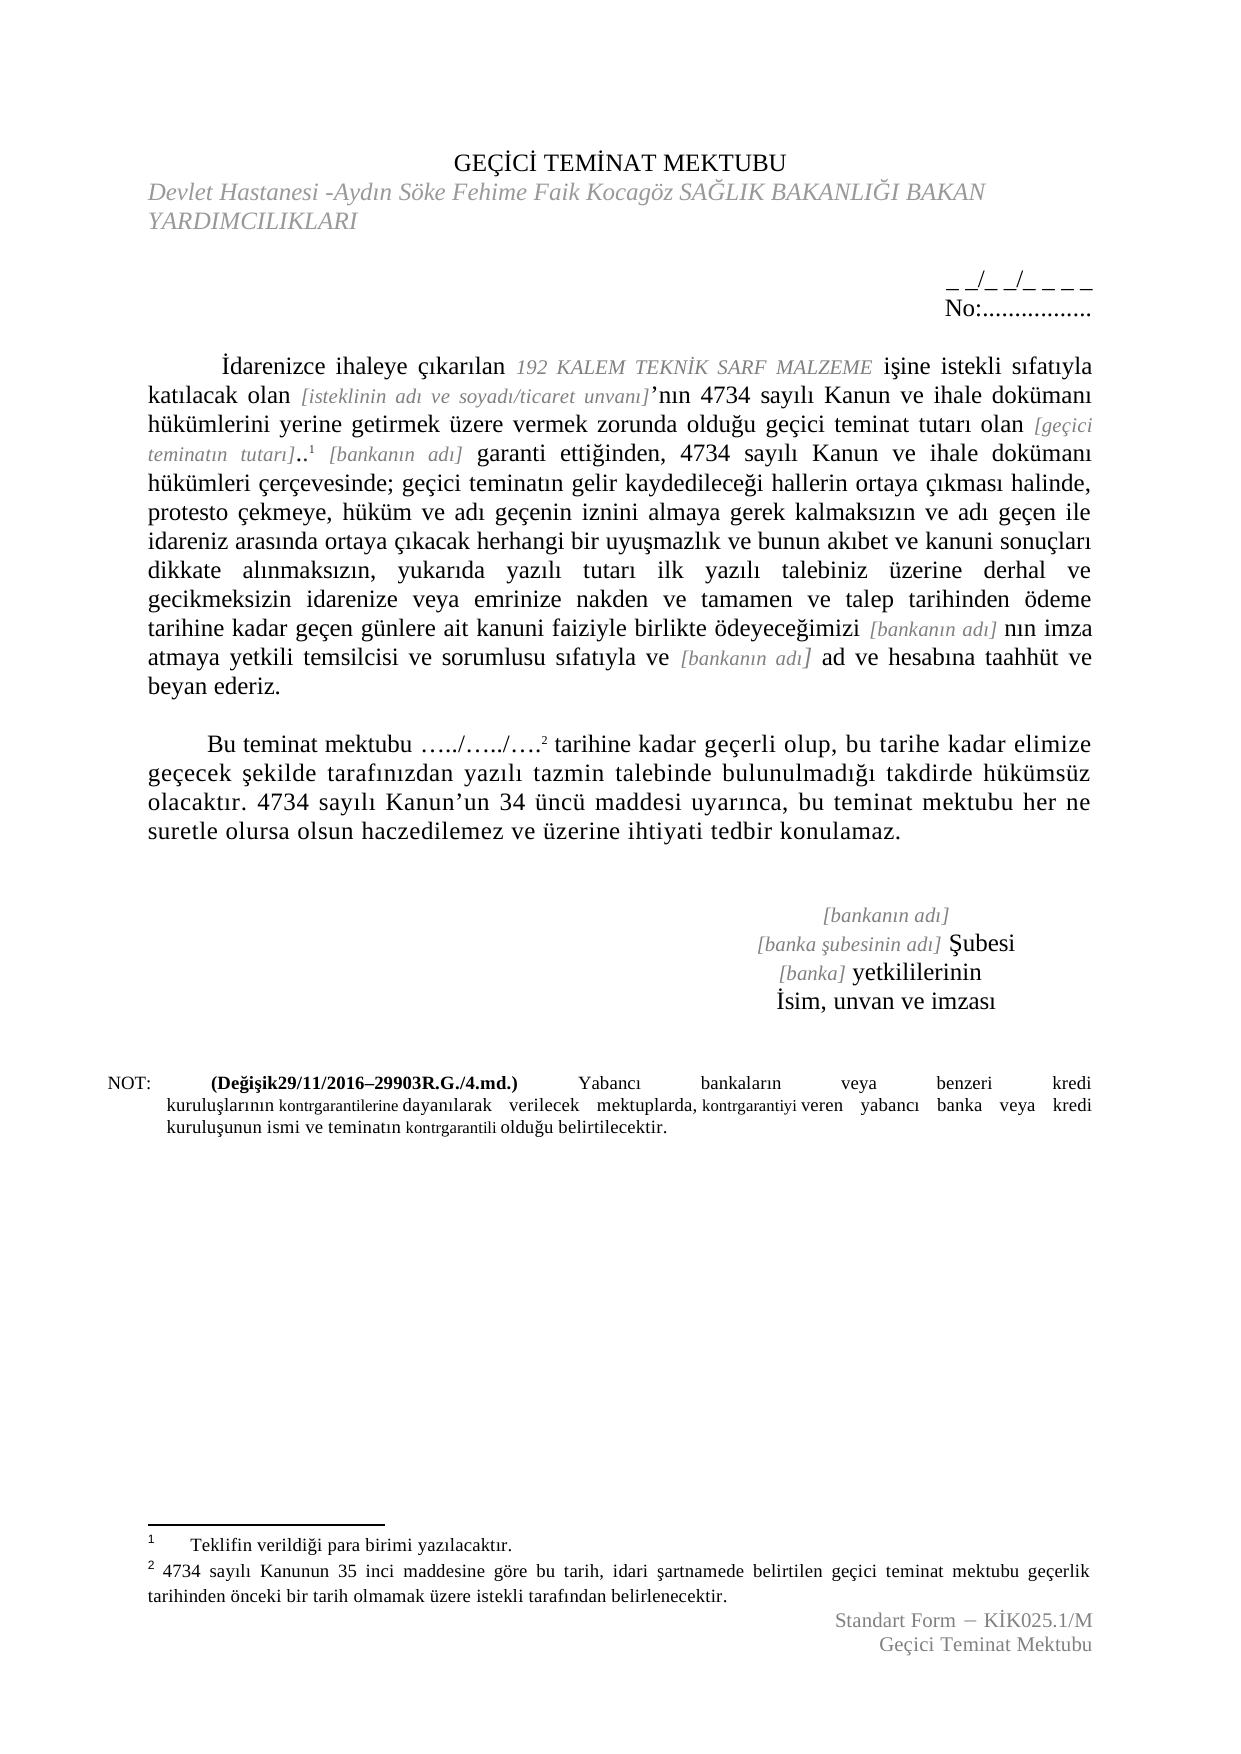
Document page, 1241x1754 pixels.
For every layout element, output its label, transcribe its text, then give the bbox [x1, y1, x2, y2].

text İsim, unvan ve imzası [679, 986, 1092, 1014]
text [banka şubesinin adı] Şubesi [679, 927, 1092, 956]
text NOT: (Değişik29/11/2016–29903R.G./4.md.) Yabancı bankaların veya benzeri kredi kuruluşlarının kontrgarantilerine dayanılarak verilecek mektuplarda, kontrgarantiyi veren yabancı banka veya kredi kuruluşunun ismi ve teminatın kontrgarantili olduğu belirtilecektir. [107, 1072, 1092, 1138]
text [banka] yetkililerinin [148, 956, 1092, 986]
subtitle GEÇİCİ TEMİNAT MEKTUBU [148, 148, 1092, 177]
text No:................. [148, 293, 1092, 322]
text Devlet Hastanesi -Aydın Söke Fehime Faik Kocagöz SAĞLIK BAKANLIĞI BAKAN YARDIMCILIKLARI [148, 177, 1092, 235]
text [bankanın adı] [679, 903, 1092, 927]
text Bu teminat mektubu …../…../…. tarihine kadar geçerli olup, bu tarihe kadar elimize geçecek şekilde tarafınızdan yazılı tazmin talebinde bulunulmadığı takdirde hükümsüz olacaktır. 4734 sayılı Kanun’un 34 üncü maddesi uyarınca, bu teminat mektubu her ne suretle olursa olsun haczedilemez ve üzerine ihtiyati tedbir konulamaz. [148, 729, 1092, 845]
text _ _/_ _/_ _ _ _ [148, 264, 1092, 293]
text İdarenizce ihaleye çıkarılan 192 KALEM TEKNİK SARF MALZEME işine istekli sıfatıyla katılacak olan [isteklinin adı ve soyadı/ticaret unvanı]’nın 4734 sayılı Kanun ve ihale dokümanı hükümlerini yerine getirmek üzere vermek zorunda olduğu geçici teminat tutarı olan [geçici teminatın tutarı].. [bankanın adı] garanti ettiğinden, 4734 sayılı Kanun ve ihale dokümanı hükümleri çerçevesinde; geçici teminatın gelir kaydedileceği hallerin ortaya çıkması halinde, protesto çekmeye, hüküm ve adı geçenin iznini almaya gerek kalmaksızın ve adı geçen ile idareniz arasında ortaya çıkacak herhangi bir uyuşmazlık ve bunun akıbet ve kanuni sonuçları dikkate alınmaksızın, yukarıda yazılı tutarı ilk yazılı talebiniz üzerine derhal ve gecikmeksizin idarenize veya emrinize nakden ve tamamen ve talep tarihinden ödeme tarihine kadar geçen günlere ait kanuni faiziyle birlikte ödeyeceğimizi [bankanın adı] nın imza atmaya yetkili temsilcisi ve sorumlusu sıfatıyla ve [bankanın adı] ad ve hesabına taahhüt ve beyan ederiz. [148, 351, 1092, 700]
